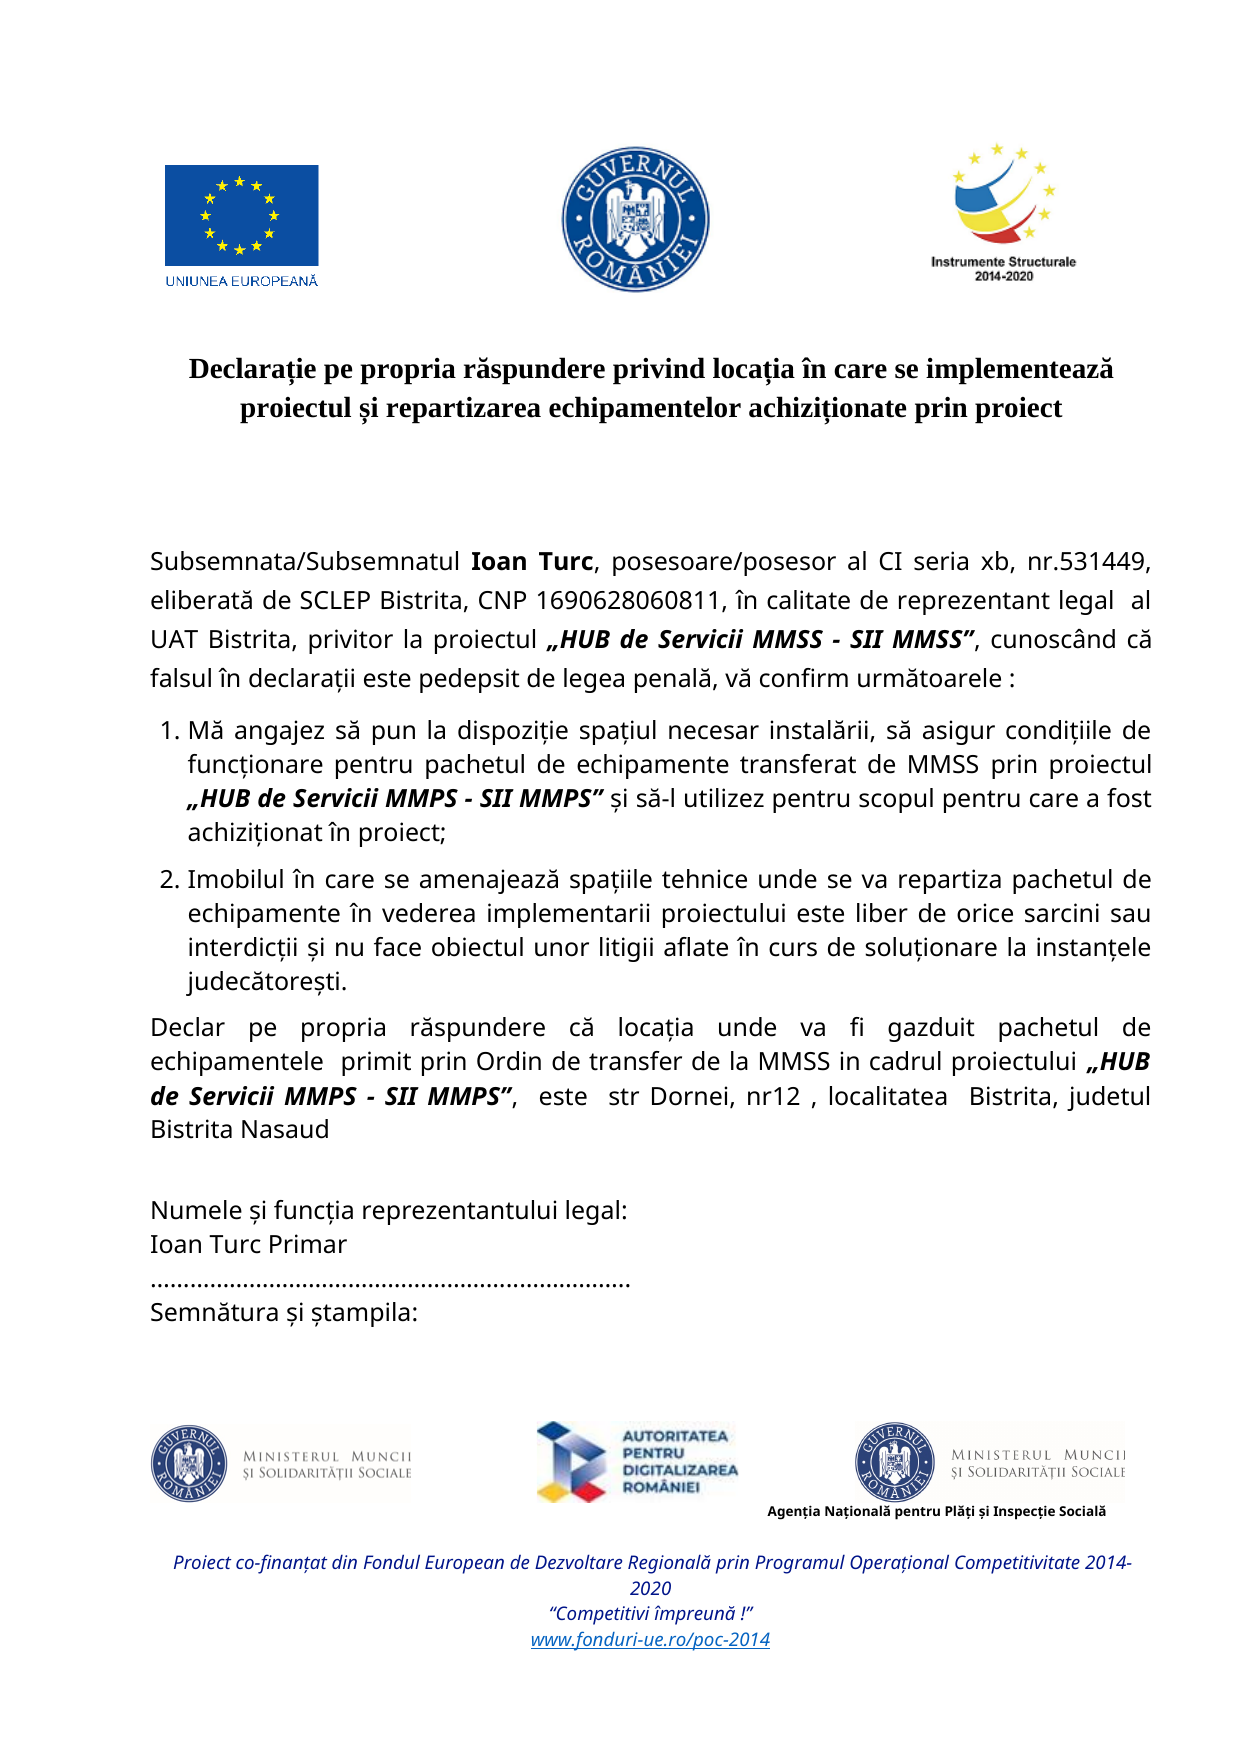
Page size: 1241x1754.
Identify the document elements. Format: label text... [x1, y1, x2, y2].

text ………………………………………………..…………….. [150, 1261, 1153, 1295]
picture [150, 1424, 411, 1503]
picture [549, 140, 725, 297]
text Declarație pe propria răspundere privind locația în care se implementează proiectul și repartizarea echipamentelor achiziționate prin proiect [150, 352, 1153, 424]
text Ioan Turc Primar [150, 1227, 1153, 1261]
picture [923, 140, 1094, 292]
list Imobilul în care se amenajează spațiile tehnice unde se va repartiza pachetul de echipamente în vederea implementarii proiectului este liber de orice sarcini sau interdicții și nu face obiectul unor litigii aflate în curs de soluționare la instanțele judecătorești. [159, 861, 1153, 997]
picture [151, 140, 334, 311]
text Numele și funcția reprezentantului legal: [150, 1193, 1153, 1227]
picture [536, 1421, 739, 1503]
text Subsemnata/Subsemnatul Ioan Turc, posesoare/posesor al CI seria xb, nr.531449, eliberată de SCLEP Bistrita, CNP 1690628060811, în calitate de reprezentant legal al UAT Bistrita, privitor la proiectul „HUB de Servicii MMSS - SII MMSS”, cunoscând că falsul în declarații este pedepsit de legea penală, vă confirm următoarele : [150, 543, 1153, 695]
list Mă angajez să pun la dispoziție spațiul necesar instalării, să asigur condițiile de funcționare pentru pachetul de echipamente transferat de MMSS prin proiectul „HUB de Servicii MMPS - SII MMPS” și să-l utilizez pentru scopul pentru care a fost achiziționat în proiect; [159, 712, 1153, 849]
text Semnătura și ștampila: [150, 1295, 1153, 1329]
list Declar pe propria răspundere că locația unde va fi gazduit pachetul de echipamentele primit prin Ordin de transfer de la MMSS in cadrul proiectului „HUB de Servicii MMPS - SII MMPS”, este str Dornei, nr12 , localitatea Bistrita, judetul Bistrita Nasaud [150, 1010, 1153, 1146]
picture [854, 1421, 1125, 1503]
